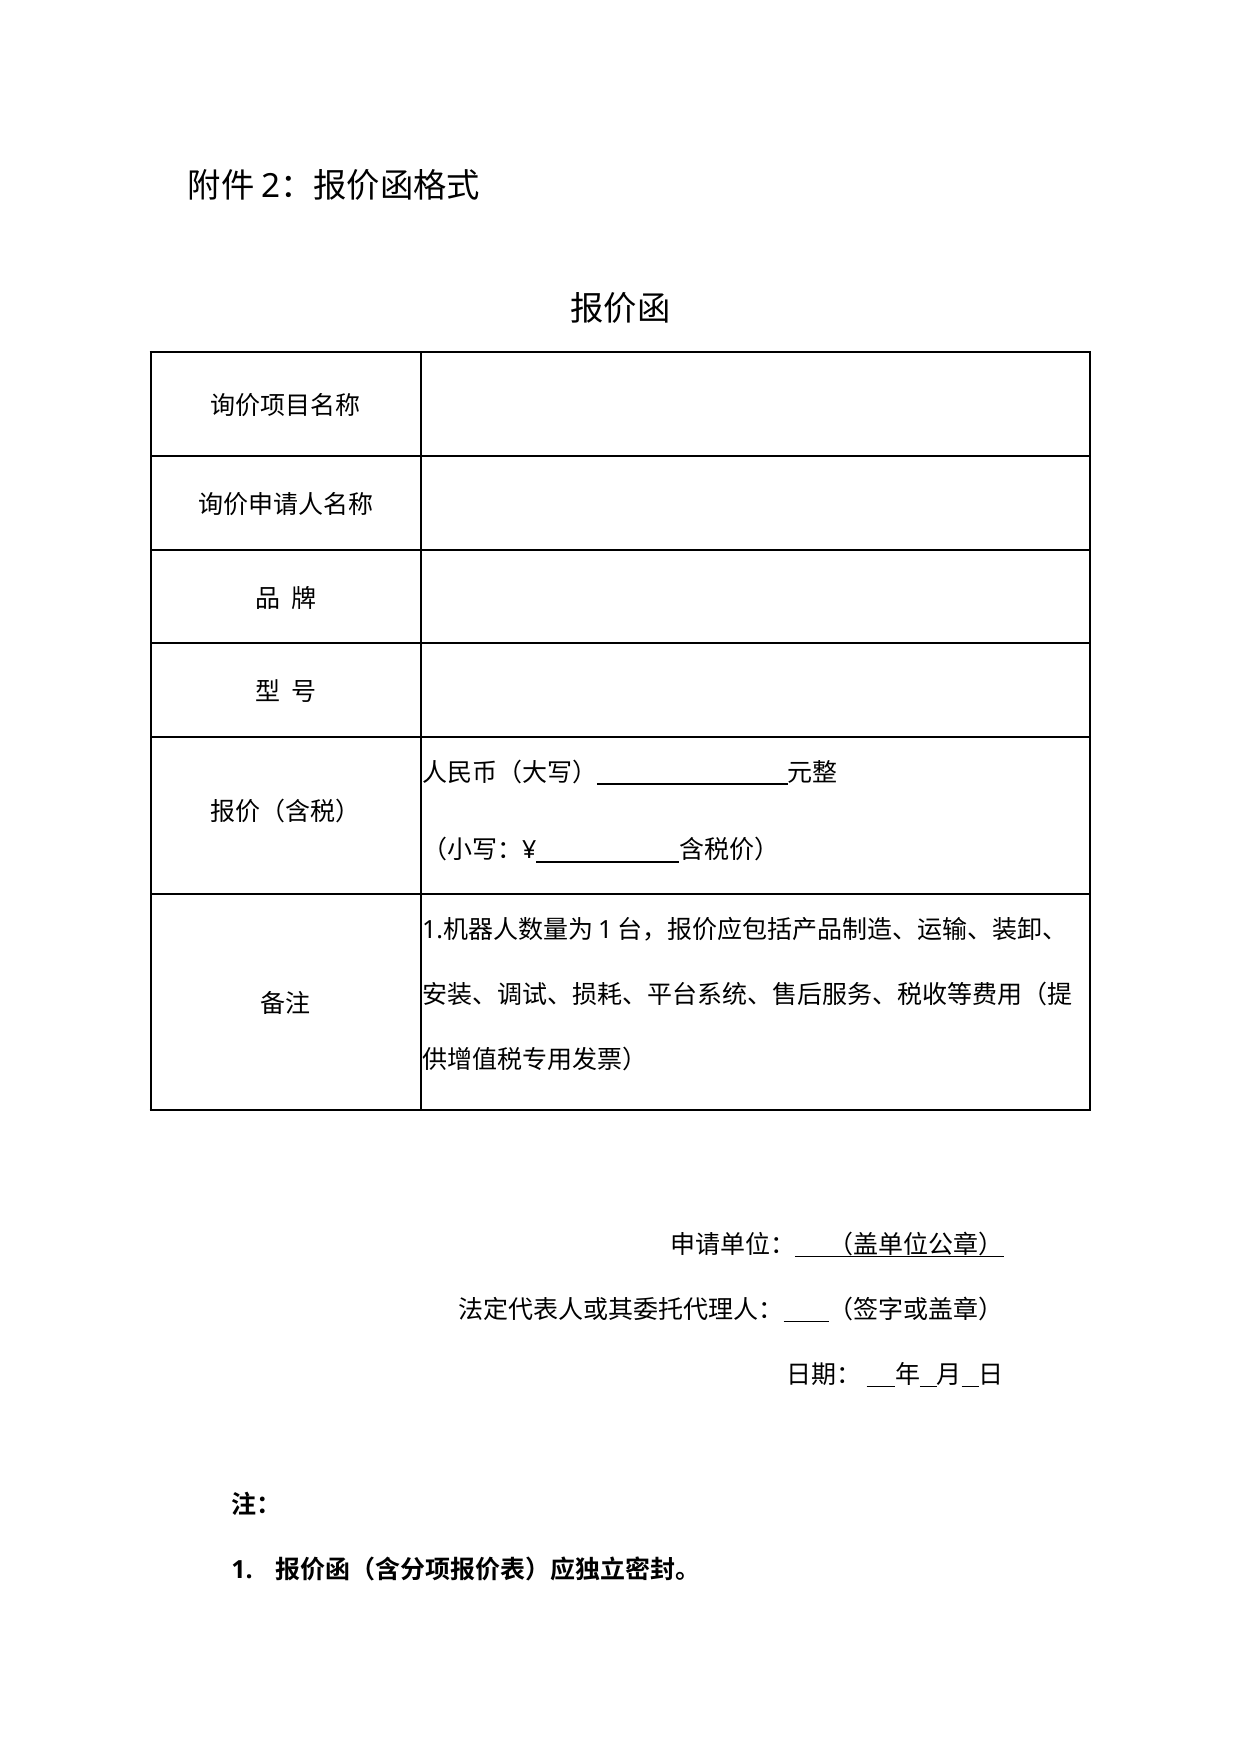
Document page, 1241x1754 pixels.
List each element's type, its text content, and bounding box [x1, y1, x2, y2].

table_header 询价项目名称 [152, 353, 420, 455]
text 报价函 [187, 273, 1053, 338]
table_cell 1.机器人数量为1台，报价应包括产品制造、运输、装卸、安装、调试、损耗、平台系统、售后服务、税收等费用（提供增值税专用发票） 2.本比选项目询价人要求的关于本项目主要设备参考品牌（有鹿、扬子、高仙） [422, 895, 1089, 1109]
table_cell [422, 457, 1089, 548]
text 法定代表人或其委托代理人： （签字或盖章） [187, 1275, 1003, 1340]
table_cell 品 牌 [152, 551, 420, 642]
table_cell 询价申请人名称 [152, 457, 420, 548]
text 申请单位： （盖单位公章） [187, 1210, 1003, 1275]
text 附件2：报价函格式 [187, 151, 1053, 216]
table_cell 人民币（大写） 元整 （小写：¥ 含税价） [422, 738, 1089, 893]
table_cell 型 号 [152, 644, 420, 736]
text 注： [231, 1470, 1053, 1535]
table_cell 备注 [152, 895, 420, 1109]
table_cell [422, 551, 1089, 642]
text 日期： 年 月 日 [187, 1340, 1003, 1405]
table_header [422, 353, 1089, 455]
table_cell [422, 644, 1089, 736]
table_cell 报价（含税） [152, 738, 420, 893]
list 报价函（含分项报价表）应独立密封。 [231, 1535, 1053, 1600]
